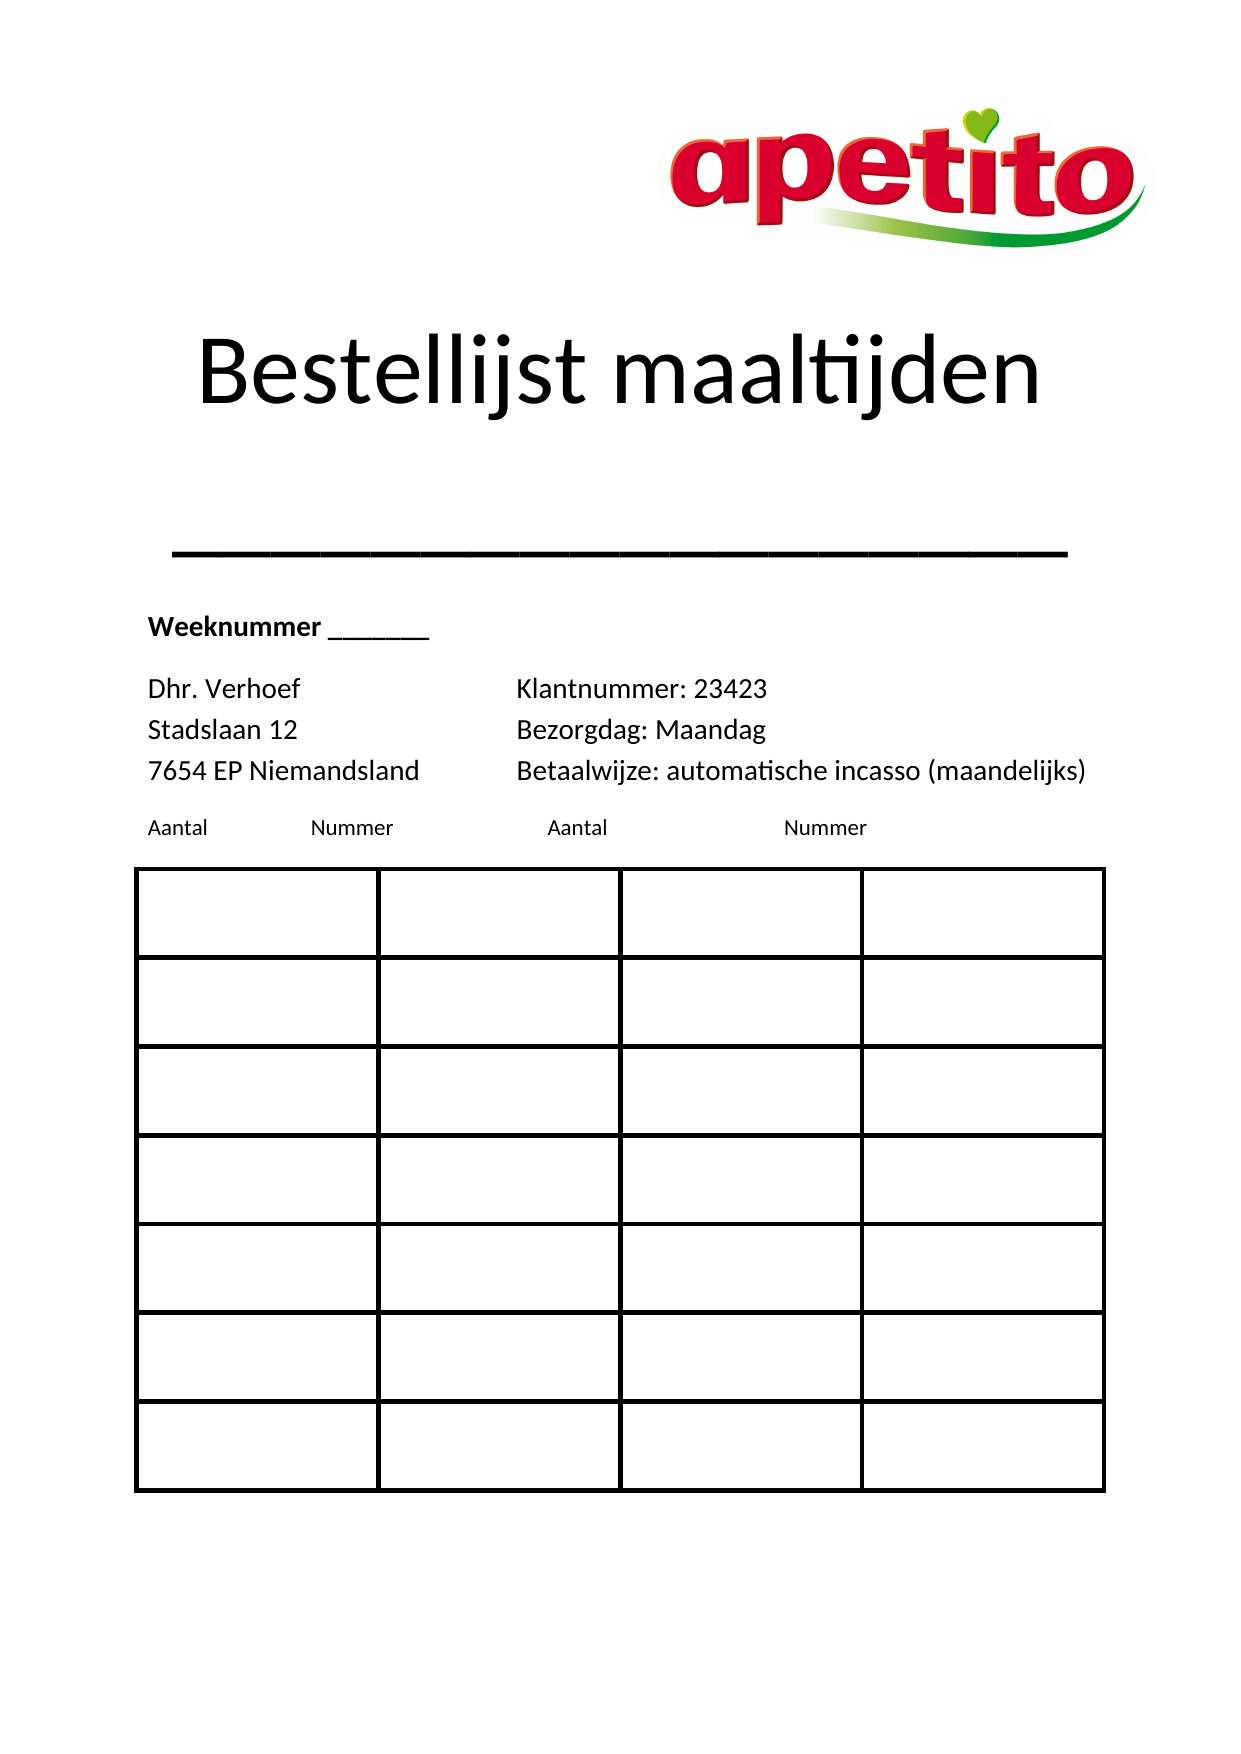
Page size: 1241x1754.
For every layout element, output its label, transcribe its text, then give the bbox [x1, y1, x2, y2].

table_cell [381, 1404, 618, 1488]
table_cell [381, 960, 618, 1044]
table_cell [623, 1404, 860, 1488]
table_cell [139, 1138, 376, 1222]
table_cell [864, 1315, 1102, 1399]
text Dhr. Verhoef Klantnummer: 23423 Stadslaan 12 Bezorgdag: Maandag 7654 EP Niemandsland Betaalwijze: automatische incasso (maandelijks) [148, 670, 1093, 787]
table_cell [623, 1049, 860, 1133]
text Bestellijst maaltijden __________________ [148, 307, 1093, 569]
table_cell [864, 1226, 1102, 1310]
picture [645, 85, 1168, 271]
table_cell [623, 1315, 860, 1399]
table_cell [381, 1049, 618, 1133]
table_cell [623, 960, 860, 1044]
table_cell [139, 1226, 376, 1310]
table_header [864, 871, 1102, 955]
table_cell [139, 1315, 376, 1399]
text Aantal Nummer Aantal Nummer [148, 813, 1093, 842]
table_header [381, 871, 618, 955]
text Weeknummer _______ [148, 608, 1093, 644]
table_cell [381, 1226, 618, 1310]
table_cell [864, 1138, 1102, 1222]
table_cell [864, 1049, 1102, 1133]
table_cell [381, 1315, 618, 1399]
table_cell [623, 1138, 860, 1222]
table_cell [139, 960, 376, 1044]
table_header [139, 871, 376, 955]
table_cell [623, 1226, 860, 1310]
table_header [623, 871, 860, 955]
table_cell [139, 1049, 376, 1133]
table_cell [139, 1404, 376, 1488]
table_cell [864, 960, 1102, 1044]
table_cell [864, 1404, 1102, 1488]
table_cell [381, 1138, 618, 1222]
